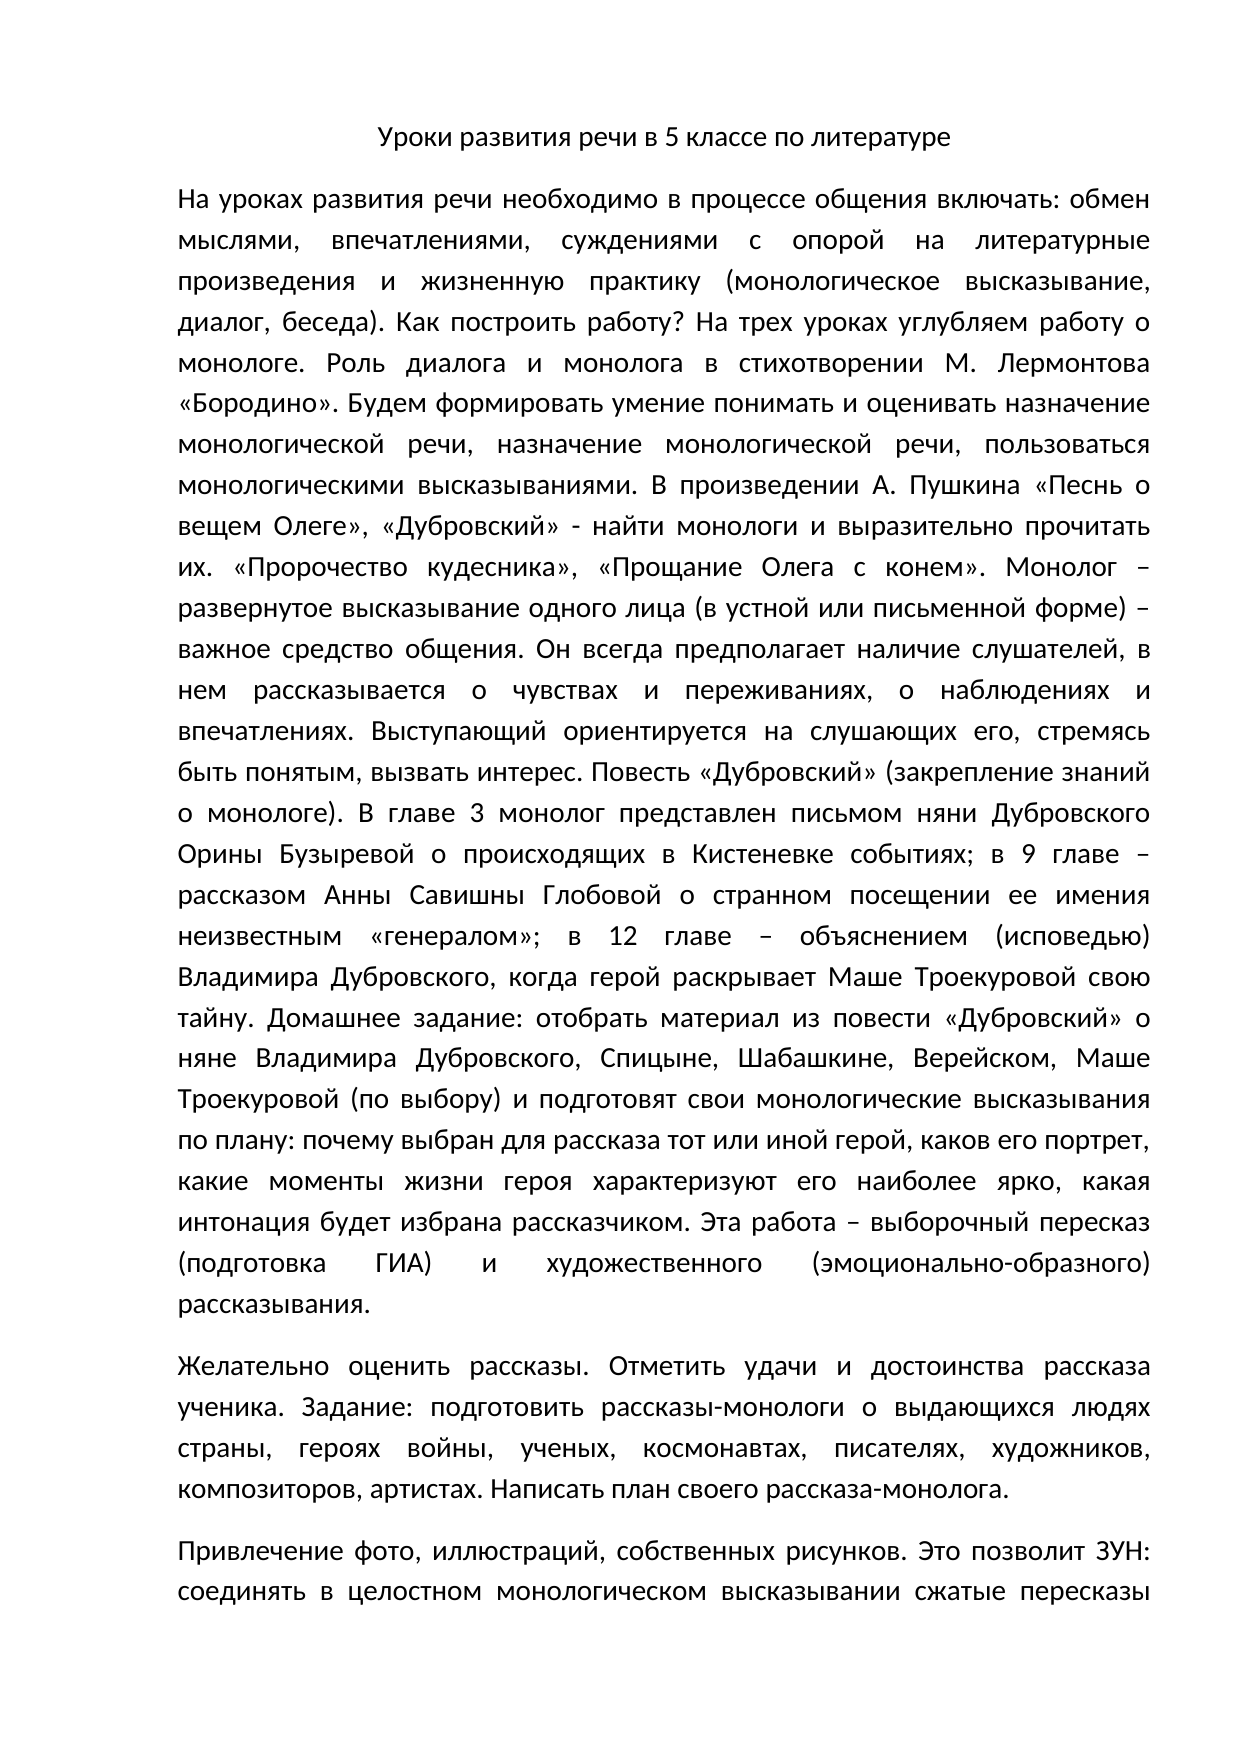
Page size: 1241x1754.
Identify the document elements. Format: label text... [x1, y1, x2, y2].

text На уроках развития речи необходимо в процессе общения включать: обмен мыслями, впечатлениями, суждениями с опорой на литературные произведения и жизненную практику (монологическое высказывание, диалог, беседа). Как построить работу? На трех уроках углубляем работу о монологе. Роль диалога и монолога в стихотворении М. Лермонтова «Бородино». Будем формировать умение понимать и оценивать назначение монологической речи, назначение монологической речи, пользоваться монологическими высказываниями. В произведении А. Пушкина «Песнь о вещем Олеге», «Дубровский» - найти монологи и выразительно прочитать их. «Пророчество кудесника», «Прощание Олега с конем». Монолог – развернутое высказывание одного лица (в устной или письменной форме) – важное средство общения. Он всегда предполагает наличие слушателей, в нем рассказывается о чувствах и переживаниях, о наблюдениях и впечатлениях. Выступающий ориентируется на слушающих его, стремясь быть понятым, вызвать интерес. Повесть «Дубровский» (закрепление знаний о монологе). В главе 3 монолог представлен письмом няни Дубровского Орины Бузыревой о происходящих в Кистеневке событиях; в 9 главе – рассказом Анны Савишны Глобовой о странном посещении ее имения неизвестным «генералом»; в 12 главе – объяснением (исповедью) Владимира Дубровского, когда герой раскрывает Маше Троекуровой свою тайну. Домашнее задание: отобрать материал из повести «Дубровский» о няне Владимира Дубровского, Спицыне, Шабашкине, Верейском, Маше Троекуровой (по выбору) и подготовят свои монологические высказывания по плану: почему выбран для рассказа тот или иной герой, каков его портрет, какие моменты жизни героя характеризуют его наиболее ярко, какая интонация будет избрана рассказчиком. Эта работа – выборочный пересказ (подготовка ГИА) и художественного (эмоционально-образного) рассказывания. [177, 180, 1152, 1321]
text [177, 1532, 1152, 1608]
text Уроки развития речи в 5 классе по литературе [177, 118, 1152, 154]
text Желательно оценить рассказы. Отметить удачи и достоинства рассказа ученика. Задание: подготовить рассказы-монологи о выдающихся людях страны, героях войны, ученых, космонавтах, писателях, художников, композиторов, артистах. Написать план своего рассказа-монолога. [177, 1347, 1152, 1505]
